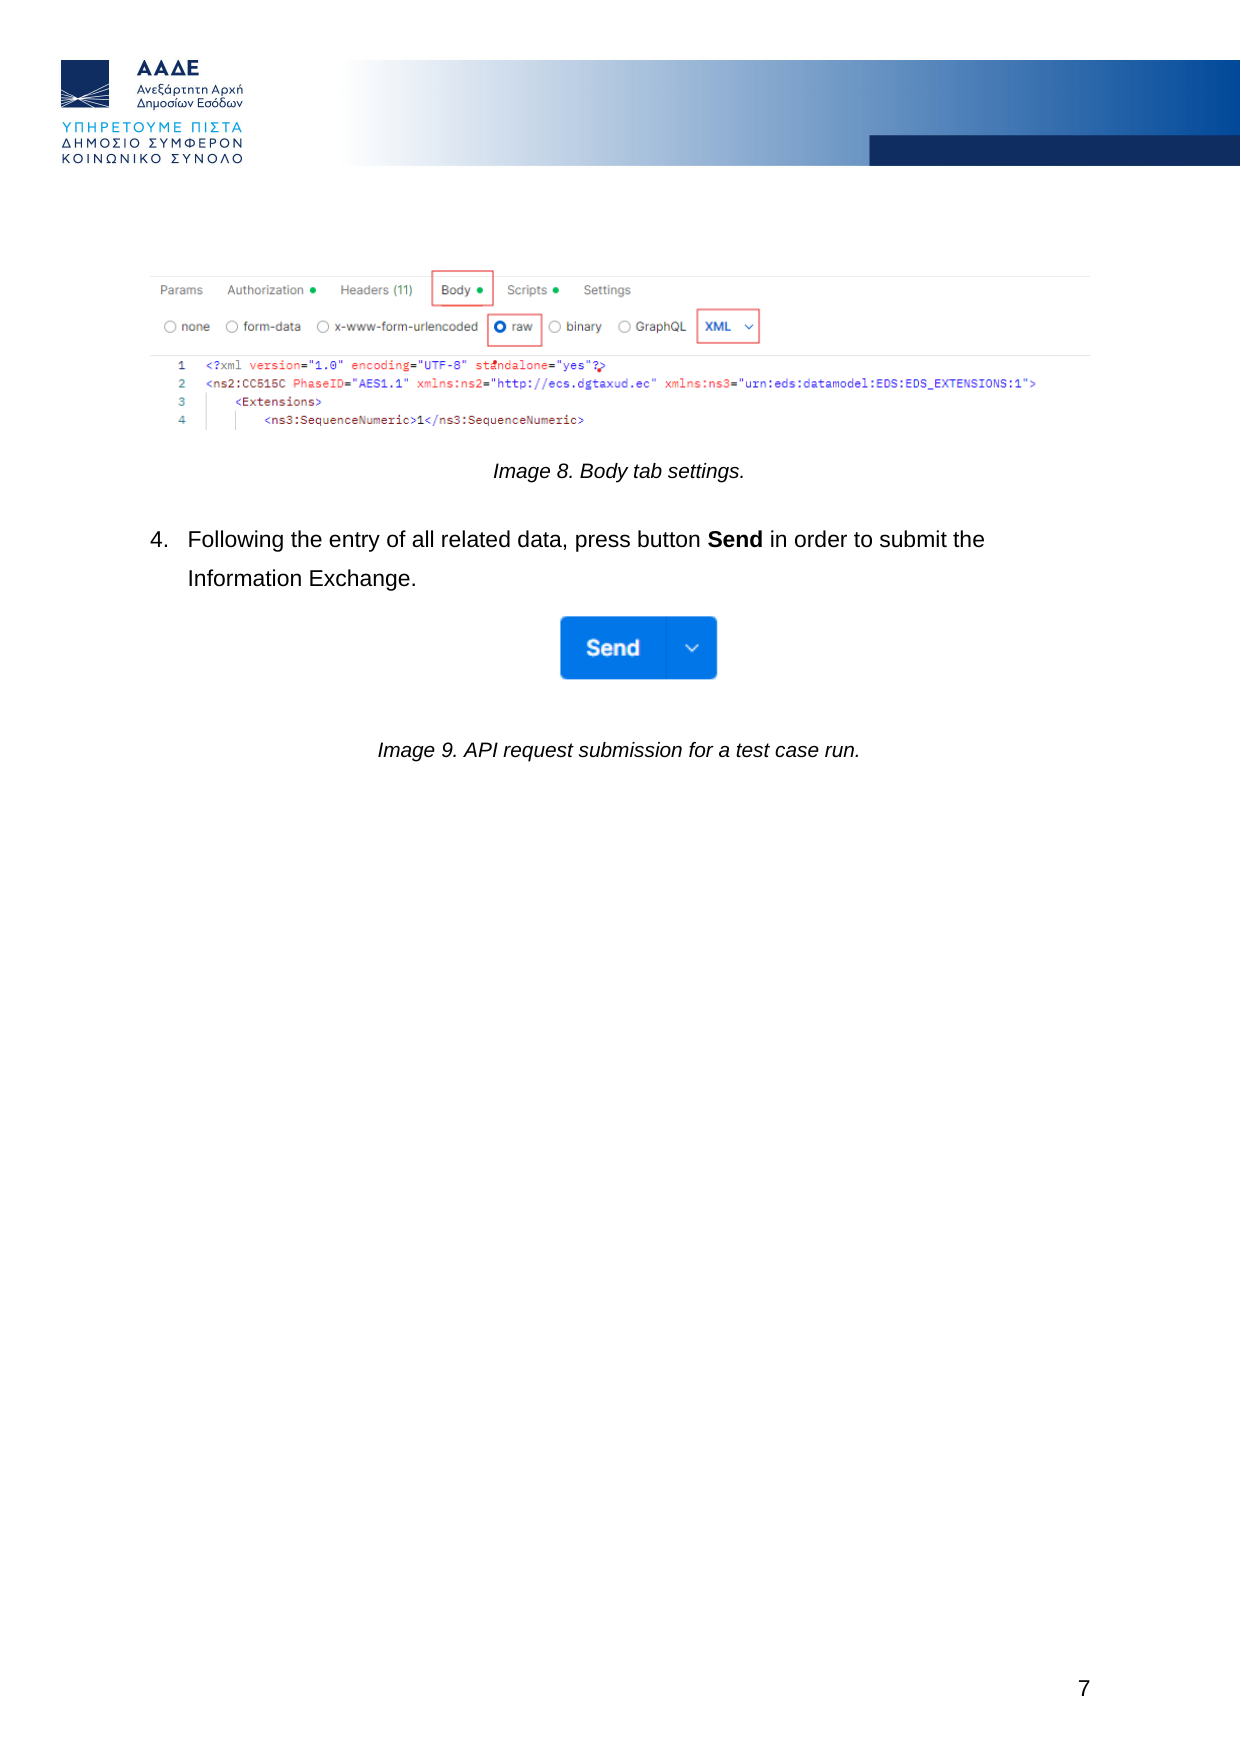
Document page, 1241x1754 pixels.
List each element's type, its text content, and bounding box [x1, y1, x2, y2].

text Image 8. Body tab settings. [150, 459, 1090, 483]
list Following the entry of all related data, press button Send in order to submit the Information Exchange. [150, 526, 1090, 591]
picture [150, 270, 1091, 430]
picture [556, 604, 722, 700]
text Image 9. API request submission for a test case run. [150, 738, 1090, 762]
picture [2, 1, 1240, 189]
